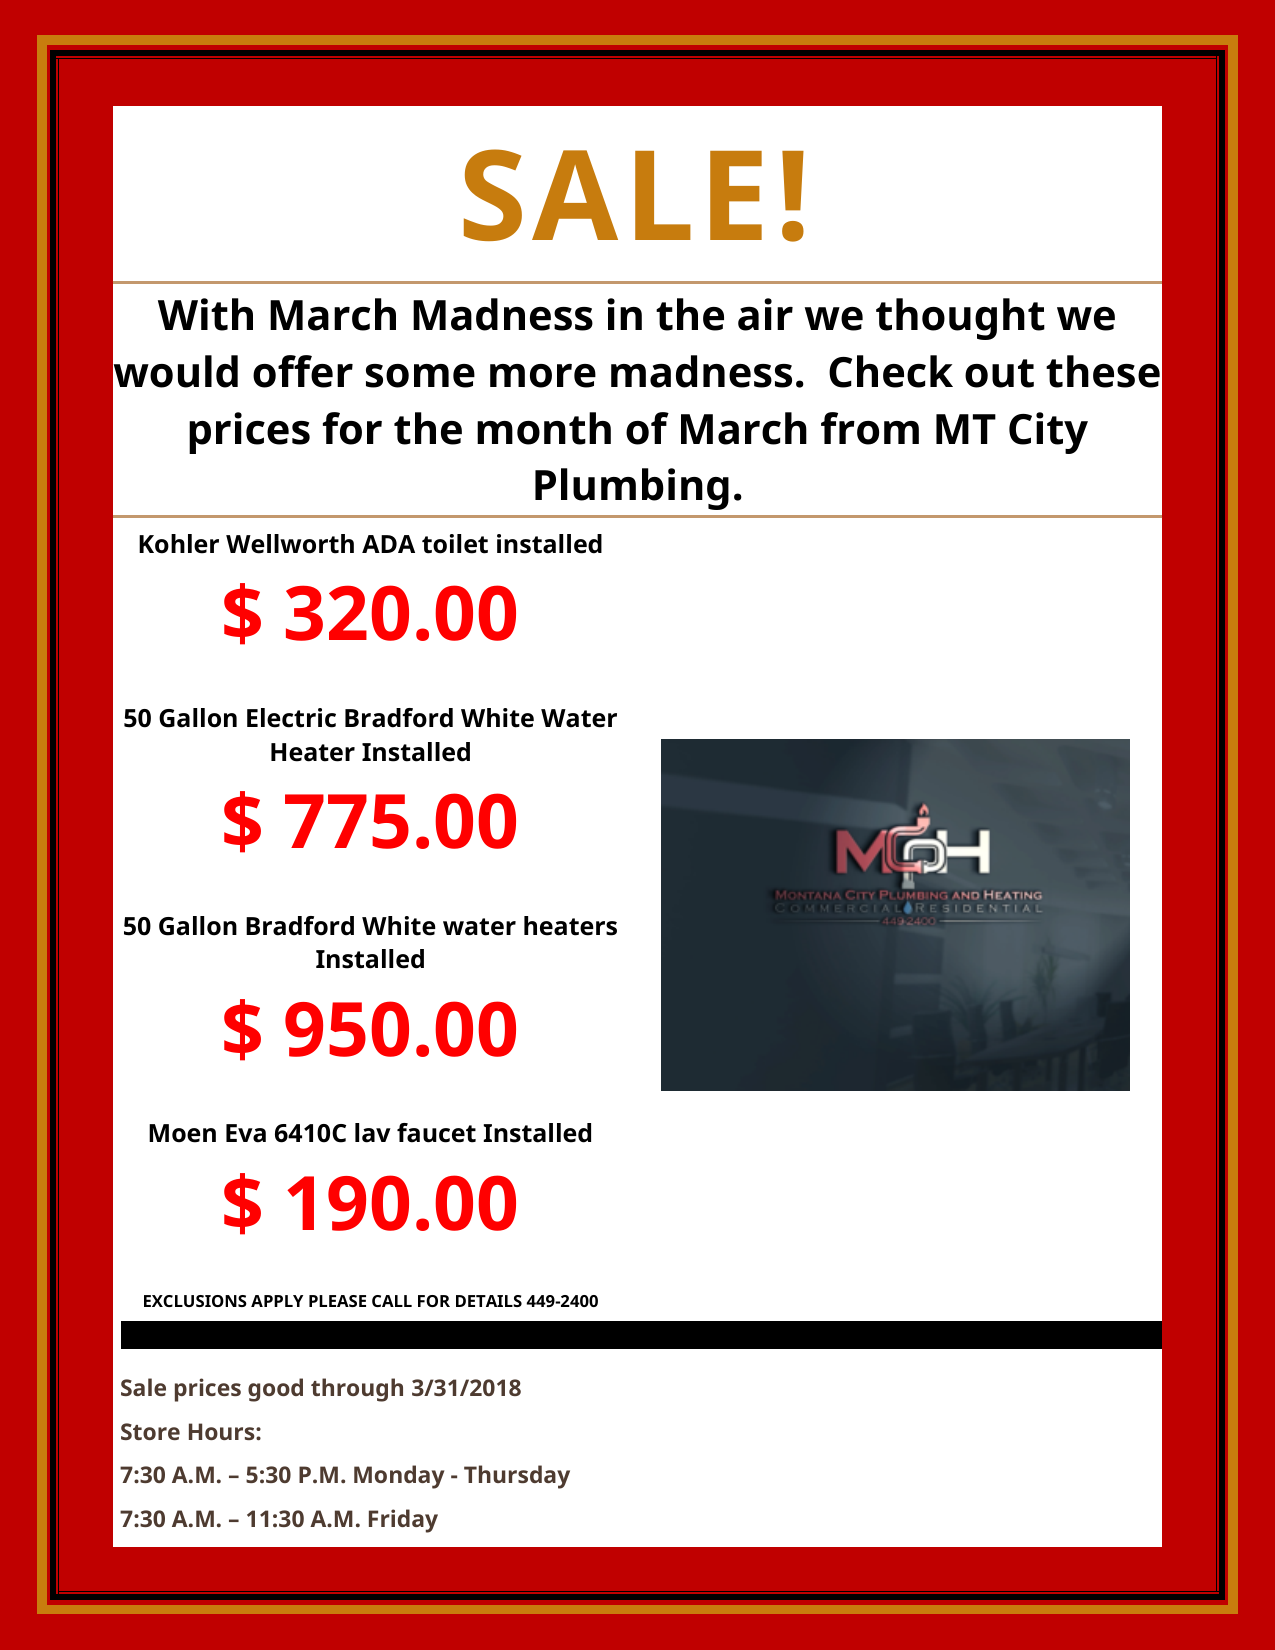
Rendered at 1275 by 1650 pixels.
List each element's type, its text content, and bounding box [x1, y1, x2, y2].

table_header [113, 518, 1162, 1547]
picture [661, 739, 1130, 1091]
